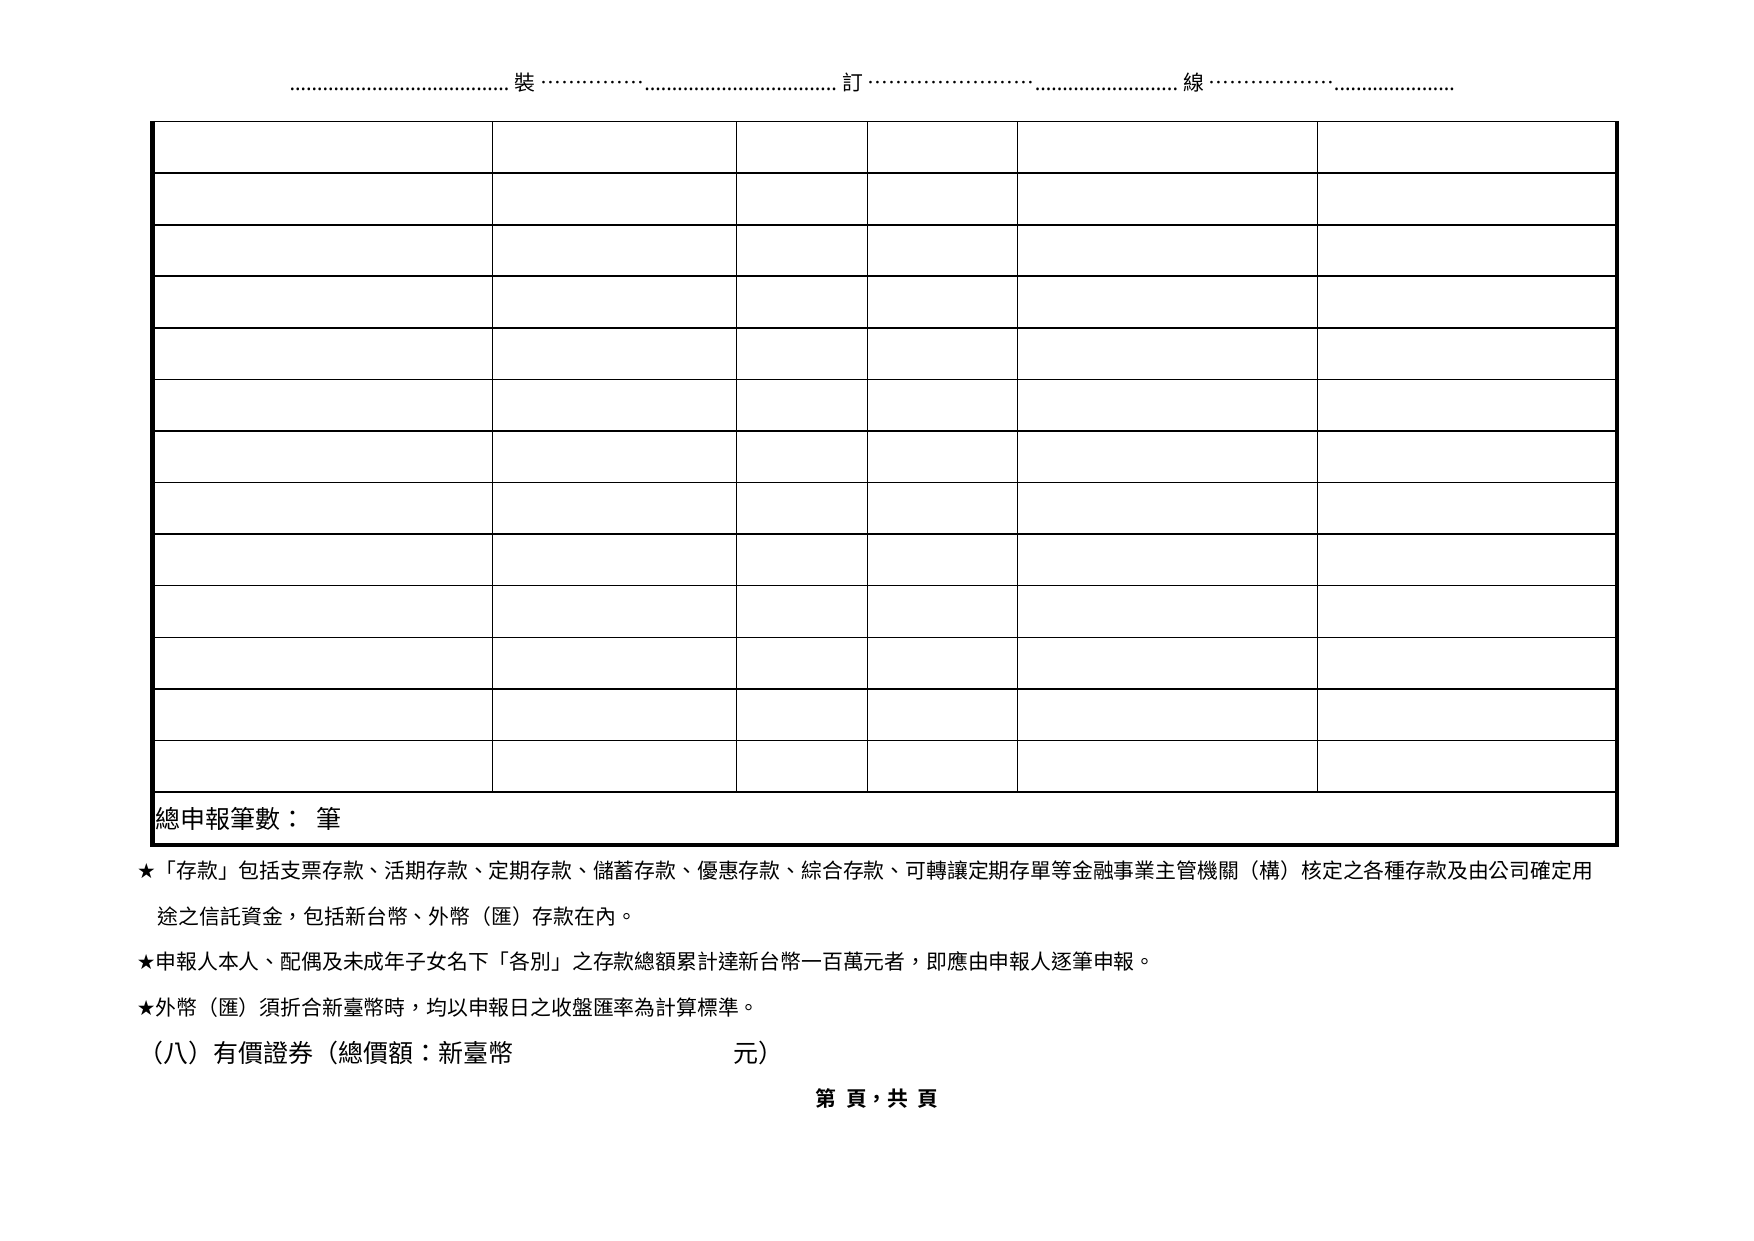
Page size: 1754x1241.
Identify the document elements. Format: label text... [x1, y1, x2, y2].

table_cell [155, 535, 492, 585]
table_cell [737, 329, 867, 378]
table_cell [868, 690, 1017, 739]
table_cell [493, 122, 736, 172]
table_cell [493, 690, 736, 739]
table_cell 總申報筆數： 筆 [155, 793, 1615, 843]
table_cell [737, 638, 867, 688]
table_cell [493, 432, 736, 482]
table_cell [155, 432, 492, 482]
table_cell [1018, 483, 1317, 533]
table_cell [1318, 226, 1615, 275]
table_cell [155, 122, 492, 172]
table_cell [493, 329, 736, 378]
table_cell [493, 174, 736, 224]
table_cell [868, 432, 1017, 482]
table_cell [155, 690, 492, 739]
table_cell [155, 586, 492, 636]
table_cell [737, 174, 867, 224]
table_cell [155, 174, 492, 224]
table_cell [1318, 432, 1615, 482]
table_cell [493, 586, 736, 636]
table_cell [1318, 483, 1615, 533]
table_cell [155, 277, 492, 327]
table_cell [737, 432, 867, 482]
table_cell [737, 277, 867, 327]
table_cell [737, 122, 867, 172]
table_cell [1318, 586, 1615, 636]
table_cell [868, 380, 1017, 430]
table_cell [737, 380, 867, 430]
table_cell [1318, 380, 1615, 430]
table_cell [868, 122, 1017, 172]
table_cell [1018, 226, 1317, 275]
table_cell [868, 638, 1017, 688]
table_cell [155, 329, 492, 378]
table_cell [155, 483, 492, 533]
table_cell [868, 741, 1017, 791]
table_cell [493, 535, 736, 585]
table_cell [493, 638, 736, 688]
table_cell [1318, 741, 1615, 791]
text ★「存款」包括支票存款、活期存款、定期存款、儲蓄存款、優惠存款、綜合存款、可轉讓定期存單等金融事業主管機關（構）核定之各種存款及由公司確定用途之信託資金，包括新台幣、外幣（匯）存款在內。 [137, 847, 1604, 938]
table_cell [493, 277, 736, 327]
table_cell [493, 483, 736, 533]
table_cell [737, 226, 867, 275]
table_cell [1018, 586, 1317, 636]
table_cell [737, 741, 867, 791]
table_cell [1318, 329, 1615, 378]
table_cell [868, 174, 1017, 224]
text （八）有價證券（總價額：新臺幣 元） [126, 1029, 1604, 1074]
table_cell [155, 226, 492, 275]
table_cell [1018, 741, 1317, 791]
table_cell [1318, 277, 1615, 327]
table_cell [155, 380, 492, 430]
table_cell [868, 329, 1017, 378]
table_cell [868, 535, 1017, 585]
table_cell [1018, 432, 1317, 482]
table_cell [155, 638, 492, 688]
table_cell [1318, 535, 1615, 585]
table_cell [737, 586, 867, 636]
table_cell [737, 483, 867, 533]
table_cell [868, 483, 1017, 533]
table_cell [737, 690, 867, 739]
text ★申報人本人、配偶及未成年子女名下「各別」之存款總額累計達新台幣一百萬元者，即應由申報人逐筆申報。 [126, 938, 1604, 983]
table_cell [1318, 122, 1615, 172]
table_cell [1018, 690, 1317, 739]
text ★外幣（匯）須折合新臺幣時，均以申報日之收盤匯率為計算標準。 [126, 983, 1604, 1029]
table_cell [1018, 122, 1317, 172]
table_cell [737, 535, 867, 585]
table_cell [868, 226, 1017, 275]
table_cell [1018, 535, 1317, 585]
table_cell [1318, 638, 1615, 688]
table_cell [493, 380, 736, 430]
table_cell [155, 741, 492, 791]
table_cell [868, 586, 1017, 636]
table_cell [493, 226, 736, 275]
table_cell [1318, 690, 1615, 739]
table_cell [1018, 174, 1317, 224]
table_cell [493, 741, 736, 791]
table_cell [868, 277, 1017, 327]
table_cell [1018, 329, 1317, 378]
table_cell [1018, 277, 1317, 327]
table_cell [1318, 174, 1615, 224]
table_cell [1018, 380, 1317, 430]
table_cell [1018, 638, 1317, 688]
